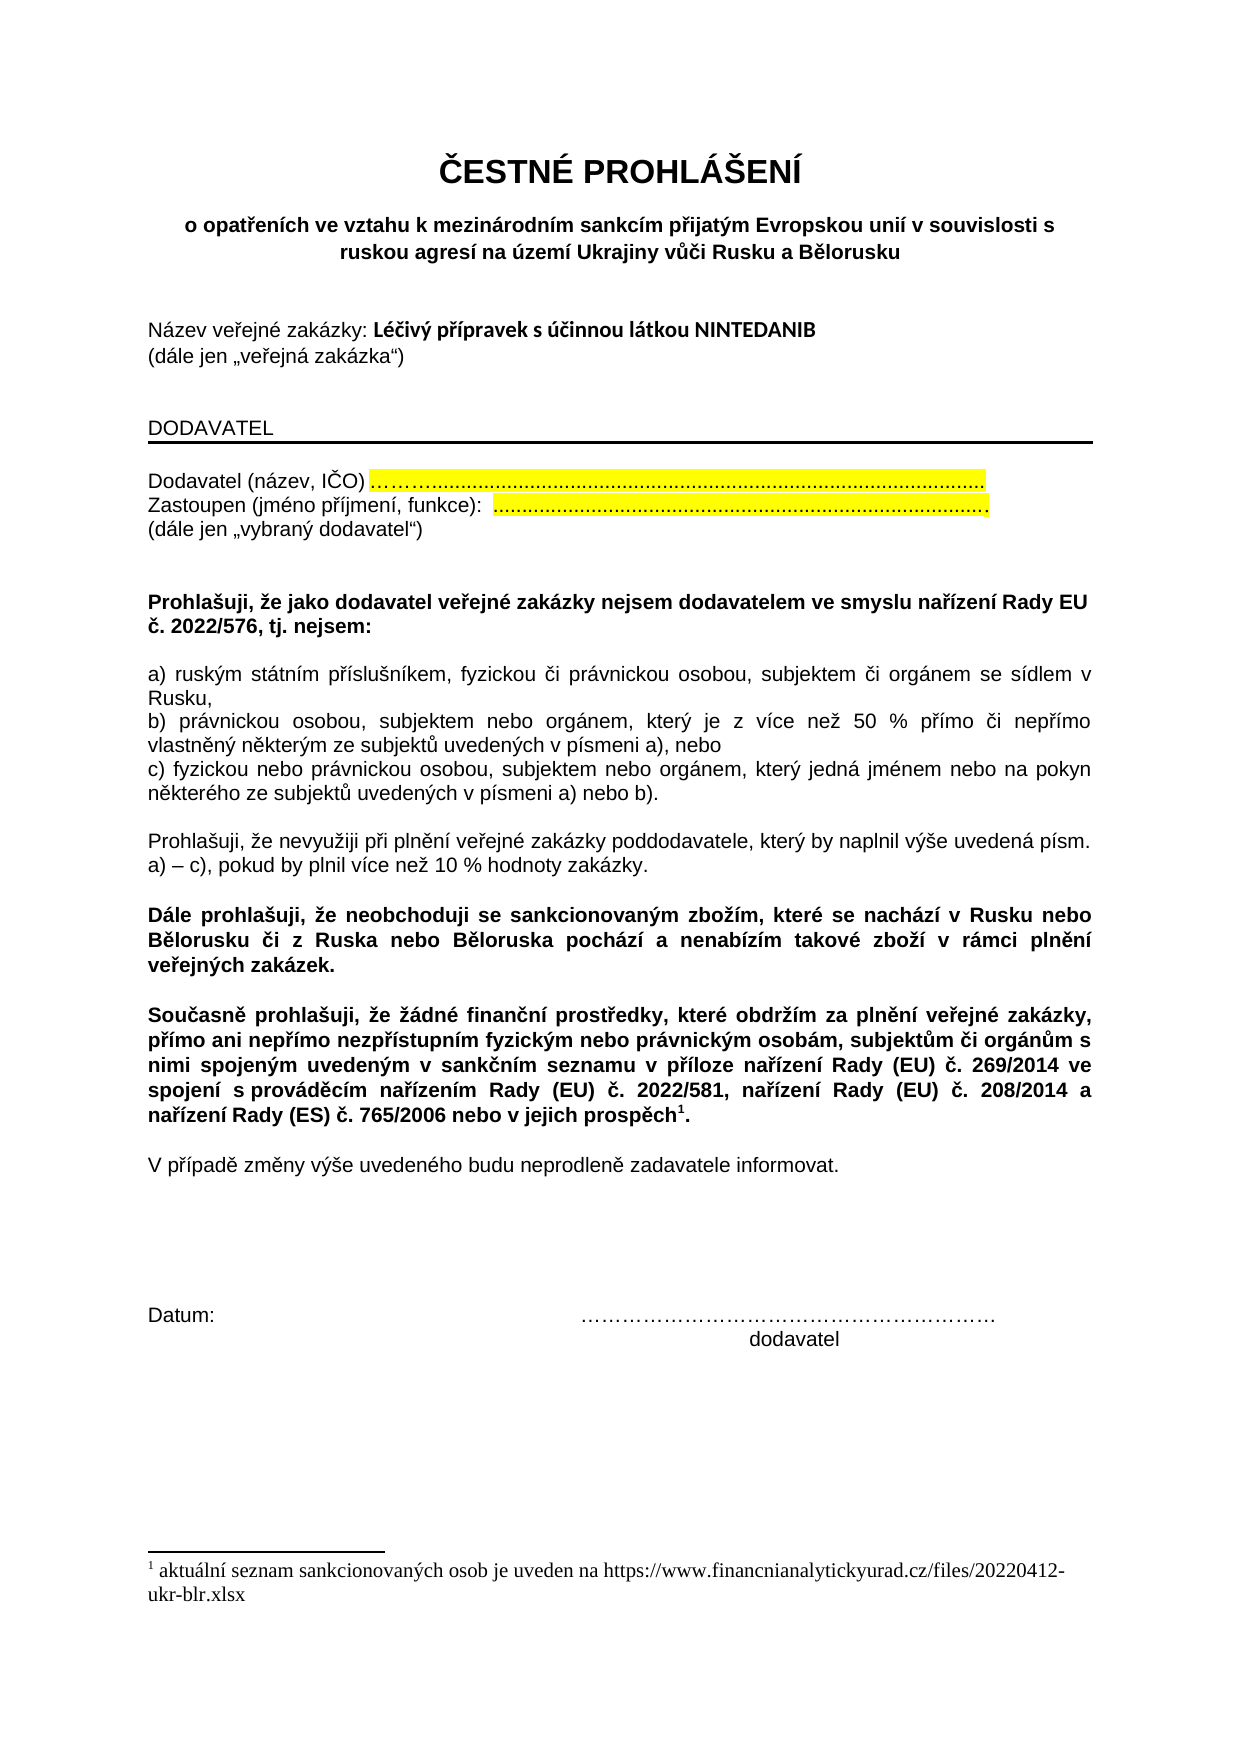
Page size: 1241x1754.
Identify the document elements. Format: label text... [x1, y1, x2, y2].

text Dodavatel (název, IČO) ………................................................................................................ [148, 468, 1093, 492]
text Prohlašuji, že jako dodavatel veřejné zakázky nejsem dodavatelem ve smyslu nařízení Rady EU č. 2022/576, tj. nejsem: [148, 589, 1093, 637]
subtitle ČESTNÉ PROHLÁŠENÍ [148, 164, 1093, 189]
text Prohlašuji, že nevyužiji při plnění veřejné zakázky poddodavatele, který by naplnil výše uvedená písm. a) – c), pokud by plnil více než 10 % hodnoty zakázky. [148, 829, 1093, 877]
subtitle Současně prohlašuji, že žádné finanční prostředky, které obdržím za plnění veřejné zakázky, přímo ani nepřímo nezpřístupním fyzickým nebo právnickým osobám, subjektům či orgánům s nimi spojeným uvedeným v sankčním seznamu v příloze nařízení Rady (EU) č. 269/2014 ve spojení s prováděcím nařízením Rady (EU) č. 2022/581, nařízení Rady (EU) č. 208/2014 a nařízení Rady (ES) č. 765/2006 nebo v jejich prospěch. [148, 1002, 1093, 1127]
text (dále jen „vybraný dodavatel“) [148, 517, 1093, 541]
text DODAVATEL [148, 415, 1093, 441]
text (dále jen „veřejná zakázka“) [148, 343, 1093, 367]
text Zastoupen (jméno příjmení, funkce): ...................................................................................... [148, 492, 1093, 517]
subtitle Datum: …………………………………………………… [148, 1302, 1093, 1327]
subtitle V případě změny výše uvedeného budu neprodleně zadavatele informovat. [148, 1152, 1093, 1177]
text a) ruským státním příslušníkem, fyzickou či právnickou osobou, subjektem či orgánem se sídlem v Rusku, [148, 661, 1093, 709]
text c) fyzickou nebo právnickou osobou, subjektem nebo orgánem, který jedná jménem nebo na pokyn některého ze subjektů uvedených v písmeni a) nebo b). [148, 757, 1093, 805]
subtitle Dále prohlašuji, že neobchoduji se sankcionovaným zbožím, které se nachází v Rusku nebo Bělorusku či z Ruska nebo Běloruska pochází a nenabízím takové zboží v rámci plnění veřejných zakázek. [148, 902, 1093, 977]
text b) právnickou osobou, subjektem nebo orgánem, který je z více než 50 % přímo či nepřímo vlastněný některým ze subjektů uvedených v písmeni a), nebo [148, 709, 1093, 757]
text o opatřeních ve vztahu k mezinárodním sankcím přijatým Evropskou unií v souvislosti s ruskou agresí na území Ukrajiny vůči Rusku a Bělorusku [148, 213, 1093, 264]
text Název veřejné zakázky: Léčivý přípravek s účinnou látkou NINTEDANIB [148, 316, 1093, 343]
list dodavatel [664, 1327, 1196, 1351]
